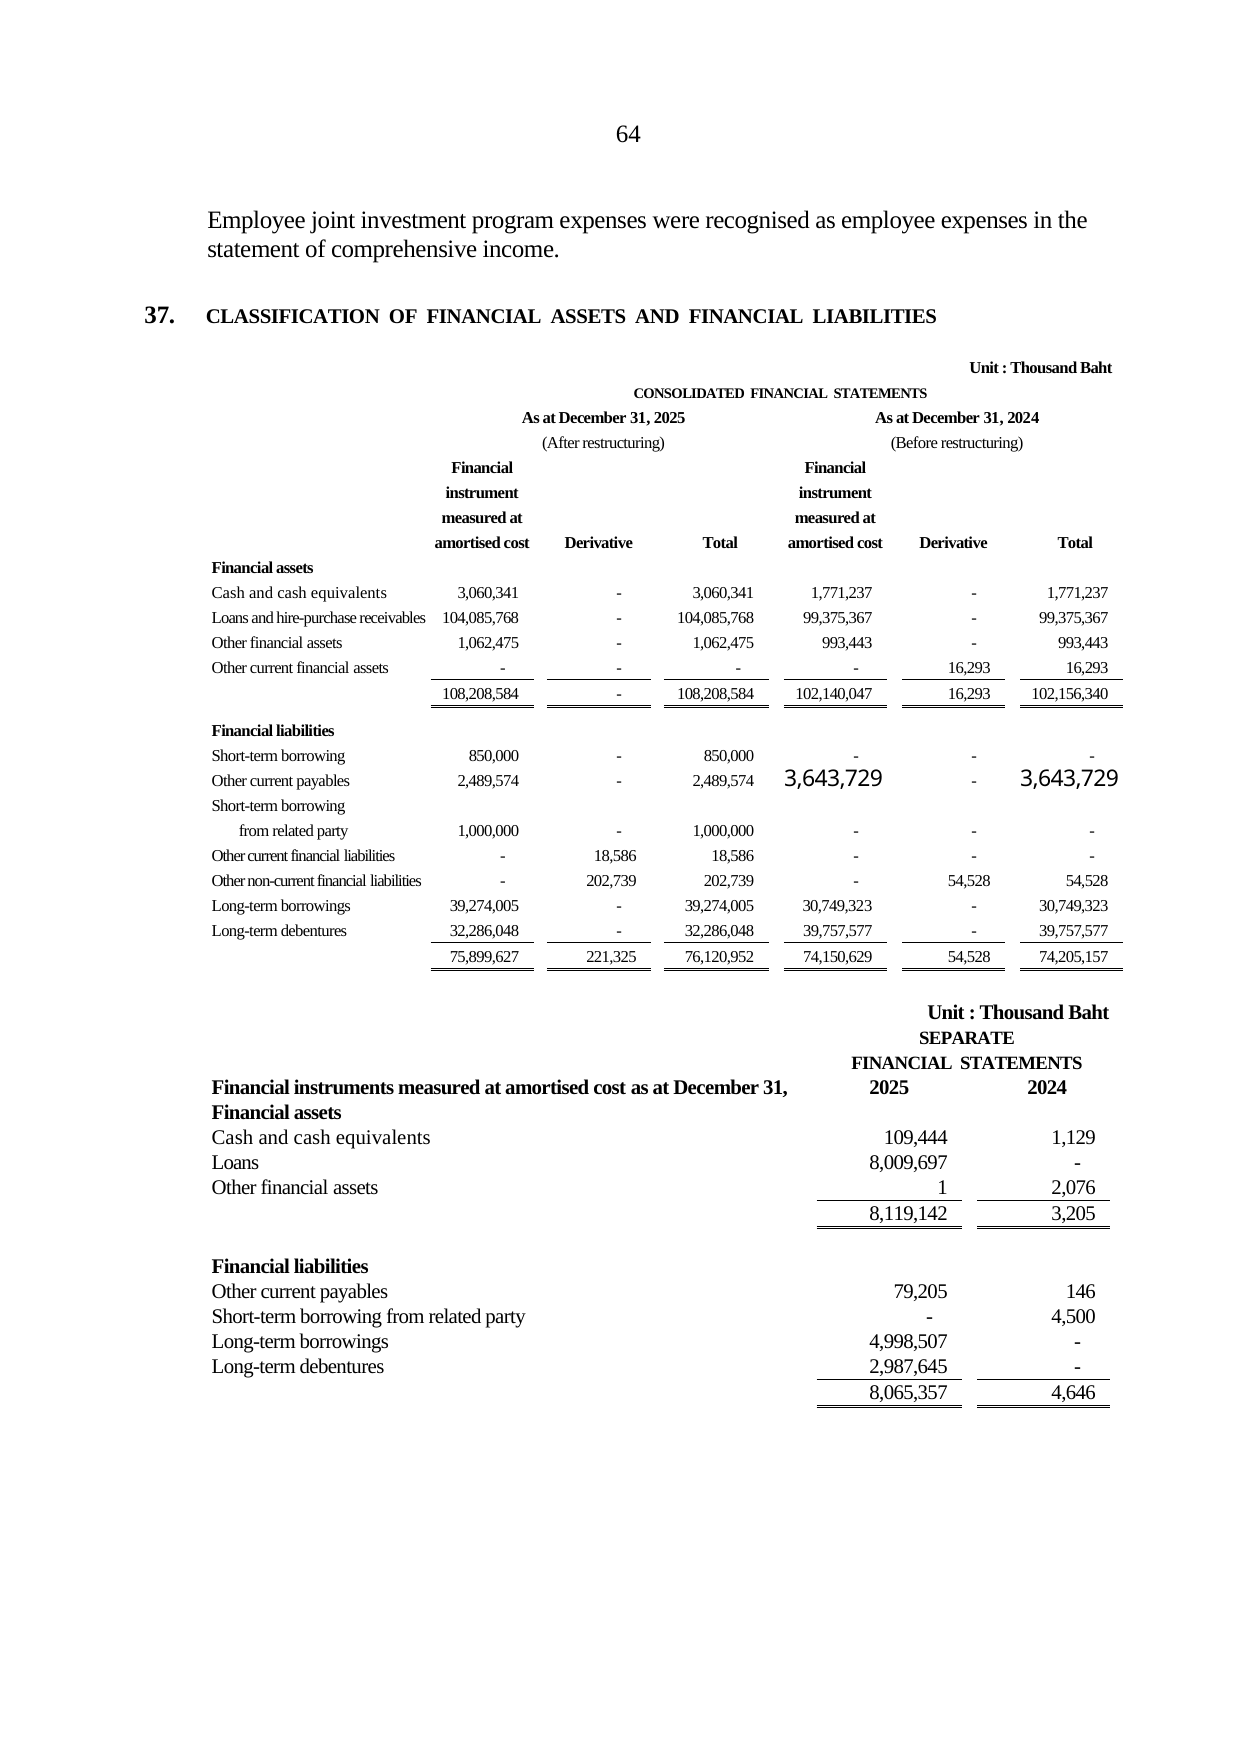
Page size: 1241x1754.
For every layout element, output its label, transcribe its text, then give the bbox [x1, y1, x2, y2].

text Employee joint investment program expenses were recognised as employee expenses in the statement of comprehensive income. [207, 205, 1106, 262]
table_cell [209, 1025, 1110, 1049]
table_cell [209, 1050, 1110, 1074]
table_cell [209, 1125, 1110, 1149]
text 37. CLASSIFICATION OF FINANCIAL ASSETS AND FINANCIAL LIABILITIES [144, 300, 1106, 329]
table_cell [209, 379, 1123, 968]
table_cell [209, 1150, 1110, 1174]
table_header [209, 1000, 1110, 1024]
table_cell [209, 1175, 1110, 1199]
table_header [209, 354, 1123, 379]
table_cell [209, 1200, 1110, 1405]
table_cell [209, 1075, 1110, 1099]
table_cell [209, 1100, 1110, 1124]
